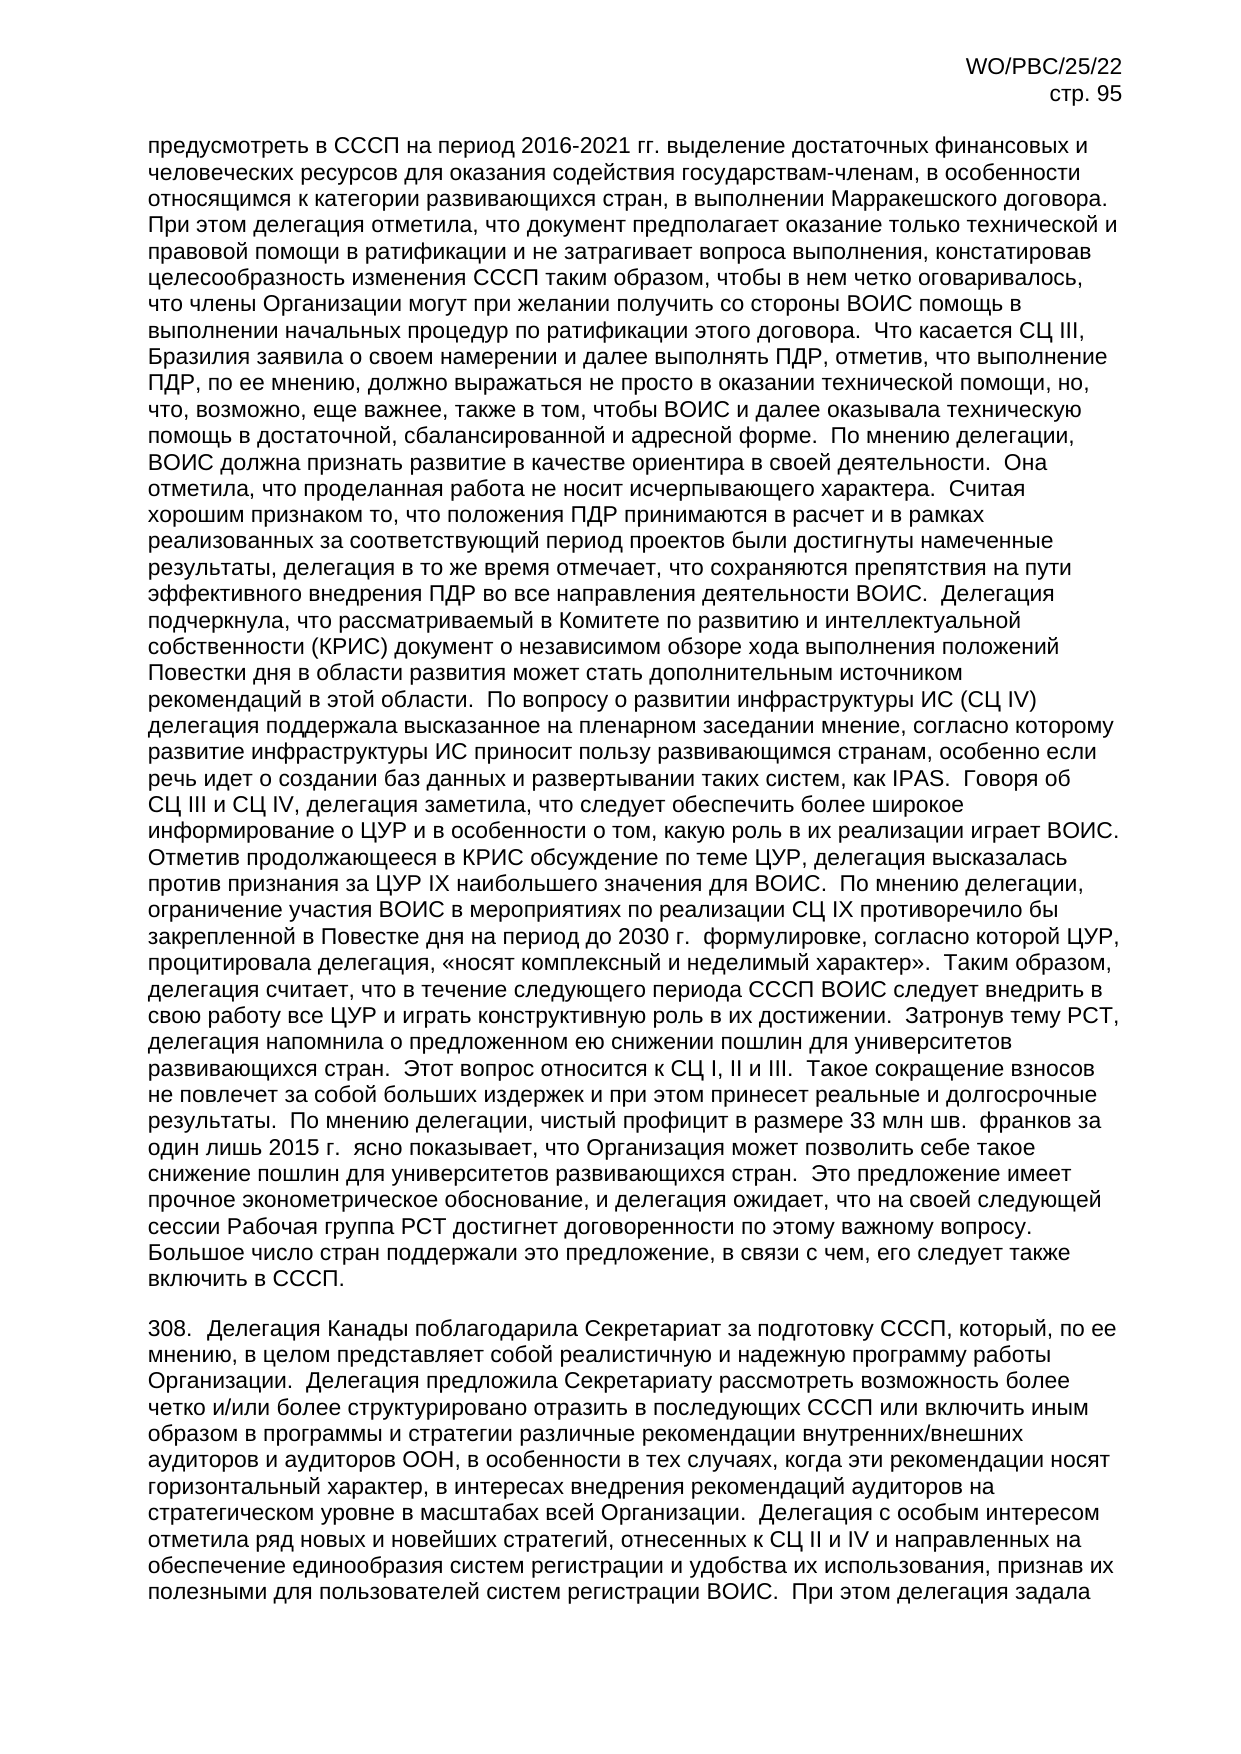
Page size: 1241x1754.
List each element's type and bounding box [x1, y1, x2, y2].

text [148, 132, 1122, 1292]
text [148, 1315, 1122, 1604]
